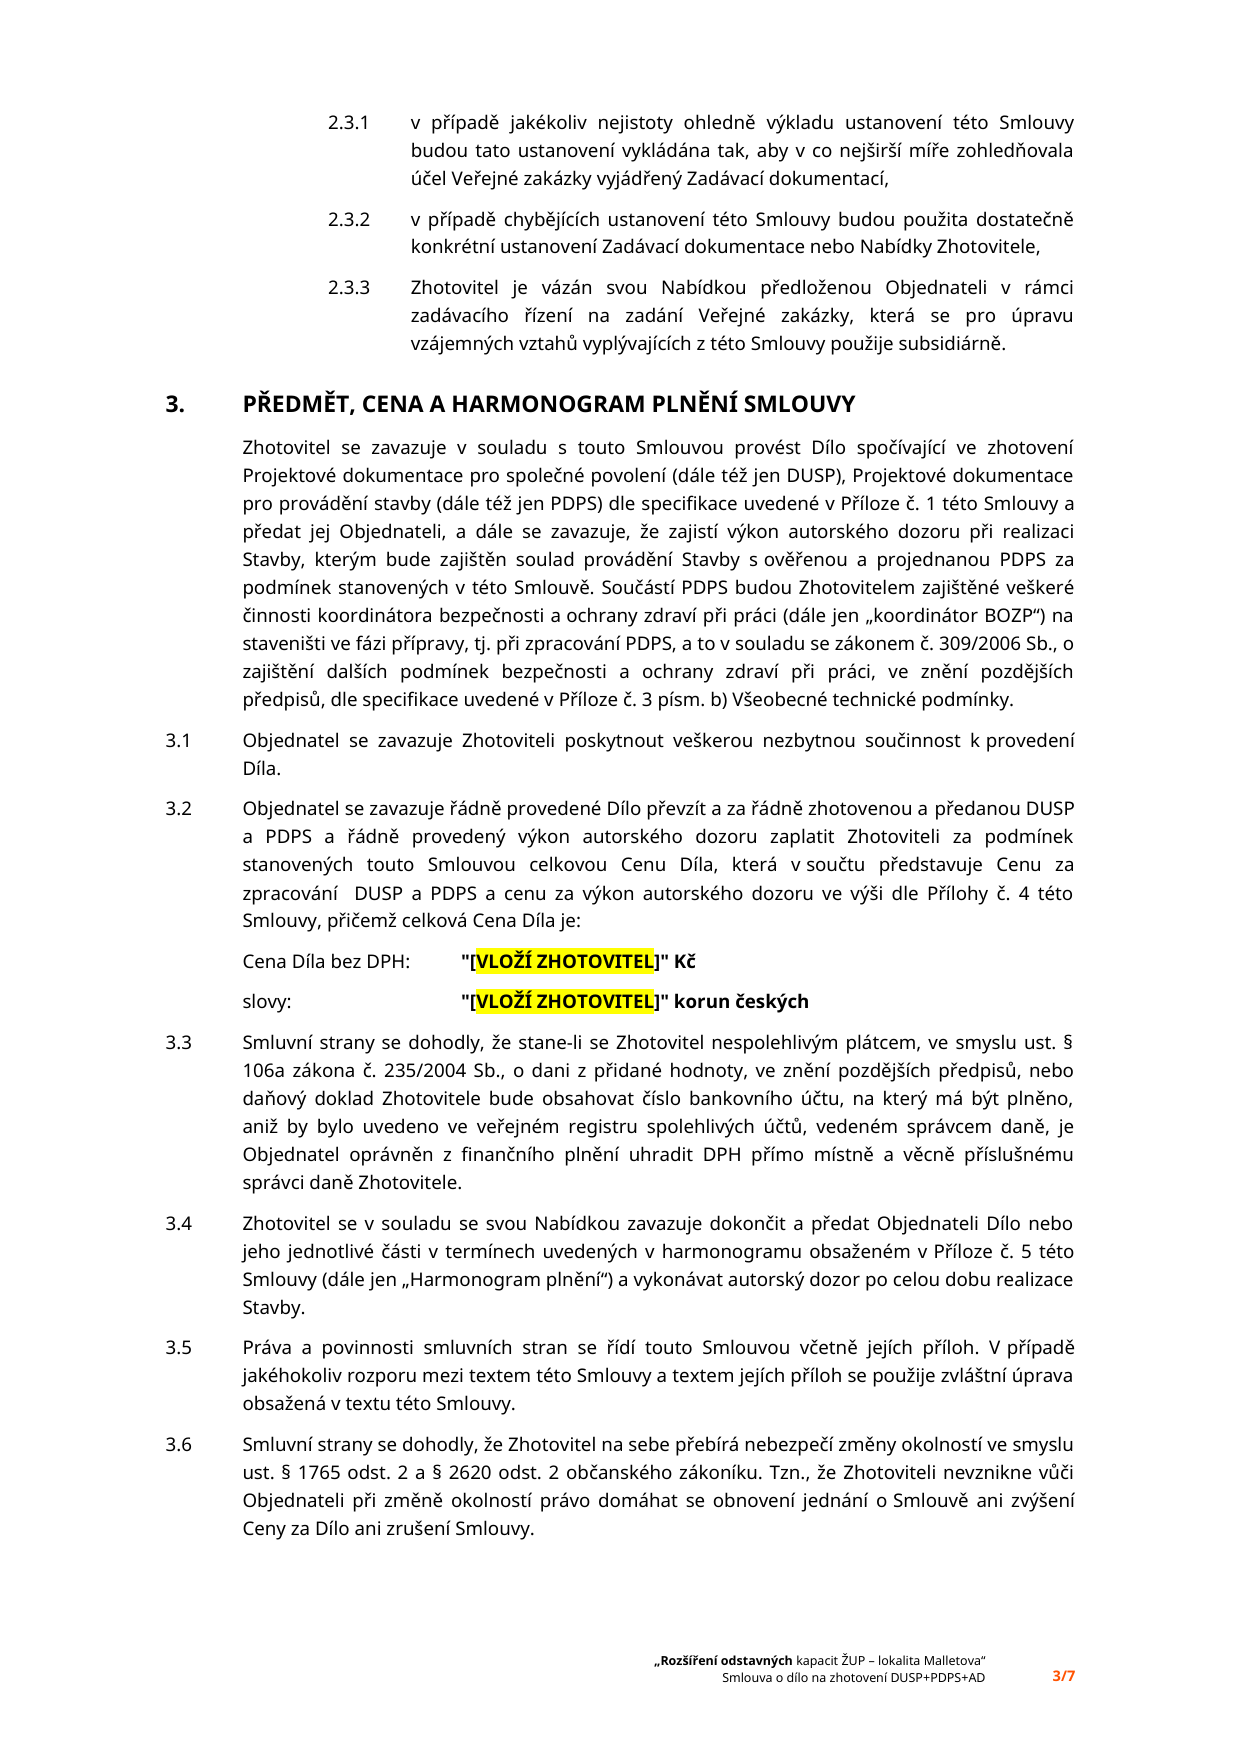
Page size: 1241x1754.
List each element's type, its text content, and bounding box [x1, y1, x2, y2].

text Zhotovitel se v souladu se svou Nabídkou zavazuje dokončit a předat Objednateli Dílo nebo jeho jednotlivé části v termínech uvedených v harmonogramu obsaženém v Příloze č. 5 této Smlouvy (dále jen „Harmonogram plnění“) a vykonávat autorský dozor po celou dobu realizace Stavby. [165, 1210, 1075, 1319]
text Cena Díla bez DPH: "[VLOŽÍ ZHOTOVITEL]" Kč [242, 948, 476, 974]
text Zhotovitel je vázán svou Nabídkou předloženou Objednateli v rámci zadávacího řízení na zadání Veřejné zakázky, která se pro úpravu vzájemných vztahů vyplývajících z této Smlouvy použije subsidiárně. [328, 274, 1075, 356]
text PŘEDMĚT, CENA A HARMONOGRAM PLNĚNÍ SMLOUVY [165, 388, 1075, 419]
text Smluvní strany se dohodly, že Zhotovitel na sebe přebírá nebezpečí změny okolností ve smyslu ust. § 1765 odst. 2 a § 2620 odst. 2 občanského zákoníku. Tzn., že Zhotoviteli nevznikne vůči Objednateli při změně okolností právo domáhat se obnovení jednání o Smlouvě ani zvýšení Ceny za Dílo ani zrušení Smlouvy. [165, 1431, 1075, 1541]
text Cena Díla bez DPH: "[VLOŽÍ ZHOTOVITEL]" Kč [654, 948, 1075, 974]
text Práva a povinnosti smluvních stran se řídí touto Smlouvou včetně jejích příloh. V případě jakéhokoliv rozporu mezi textem této Smlouvy a textem jejích příloh se použije zvláštní úprava obsažená v textu této Smlouvy. [165, 1334, 1075, 1416]
text Objednatel se zavazuje řádně provedené Dílo převzít a za řádně zhotovenou a předanou DUSP a PDPS a řádně provedený výkon autorského dozoru zaplatit Zhotoviteli za podmínek stanovených touto Smlouvou celkovou Cenu Díla, která v součtu představuje Cenu za zpracování DUSP a PDPS a cenu za výkon autorského dozoru ve výši dle Přílohy č. 4 této Smlouvy, přičemž celková Cena Díla je: [165, 796, 1075, 933]
text v případě chybějících ustanovení této Smlouvy budou použita dostatečně konkrétní ustanovení Zadávací dokumentace nebo Nabídky Zhotovitele, [328, 206, 1075, 259]
text Smluvní strany se dohodly, že stane-li se Zhotovitel nespolehlivým plátcem, ve smyslu ust. § 106a zákona č. 235/2004 Sb., o dani z přidané hodnoty, ve znění pozdějších předpisů, nebo daňový doklad Zhotovitele bude obsahovat číslo bankovního účtu, na který má být plněno, aniž by bylo uvedeno ve veřejném registru spolehlivých účtů, vedeném správcem daně, je Objednatel oprávněn z finančního plnění uhradit DPH přímo místně a věcně příslušnému správci daně Zhotovitele. [165, 1029, 1075, 1195]
text v případě jakékoliv nejistoty ohledně výkladu ustanovení této Smlouvy budou tato ustanovení vykládána tak, aby v co nejširší míře zohledňovala účel Veřejné zakázky vyjádřený Zadávací dokumentací, [328, 109, 1075, 191]
text slovy: "[VLOŽÍ ZHOTOVITEL]" korun českých [242, 989, 476, 1014]
list Zhotovitel se zavazuje v souladu s touto Smlouvou provést Dílo spočívající ve zhotovení Projektové dokumentace pro společné povolení (dále též jen DUSP), Projektové dokumentace pro provádění stavby (dále též jen PDPS) dle specifikace uvedené v Příloze č. 1 této Smlouvy a předat jej Objednateli, a dále se zavazuje, že zajistí výkon autorského dozoru při realizaci Stavby, kterým bude zajištěn soulad provádění Stavby s ověřenou a projednanou PDPS za podmínek stanovených v této Smlouvě. Součástí PDPS budou Zhotovitelem zajištěné veškeré činnosti koordinátora bezpečnosti a ochrany zdraví při práci (dále jen „koordinátor BOZP“) na staveništi ve fázi přípravy, tj. při zpracování PDPS, a to v souladu se zákonem č. 309/2006 Sb., o zajištění dalších podmínek bezpečnosti a ochrany zdraví při práci, ve znění pozdějších předpisů, dle specifikace uvedené v Příloze č. 3 písm. b) Všeobecné technické podmínky. [242, 434, 1075, 712]
text Objednatel se zavazuje Zhotoviteli poskytnout veškerou nezbytnou součinnost k provedení Díla. [165, 727, 1075, 781]
text slovy: "[VLOŽÍ ZHOTOVITEL]" korun českých [654, 989, 1075, 1014]
